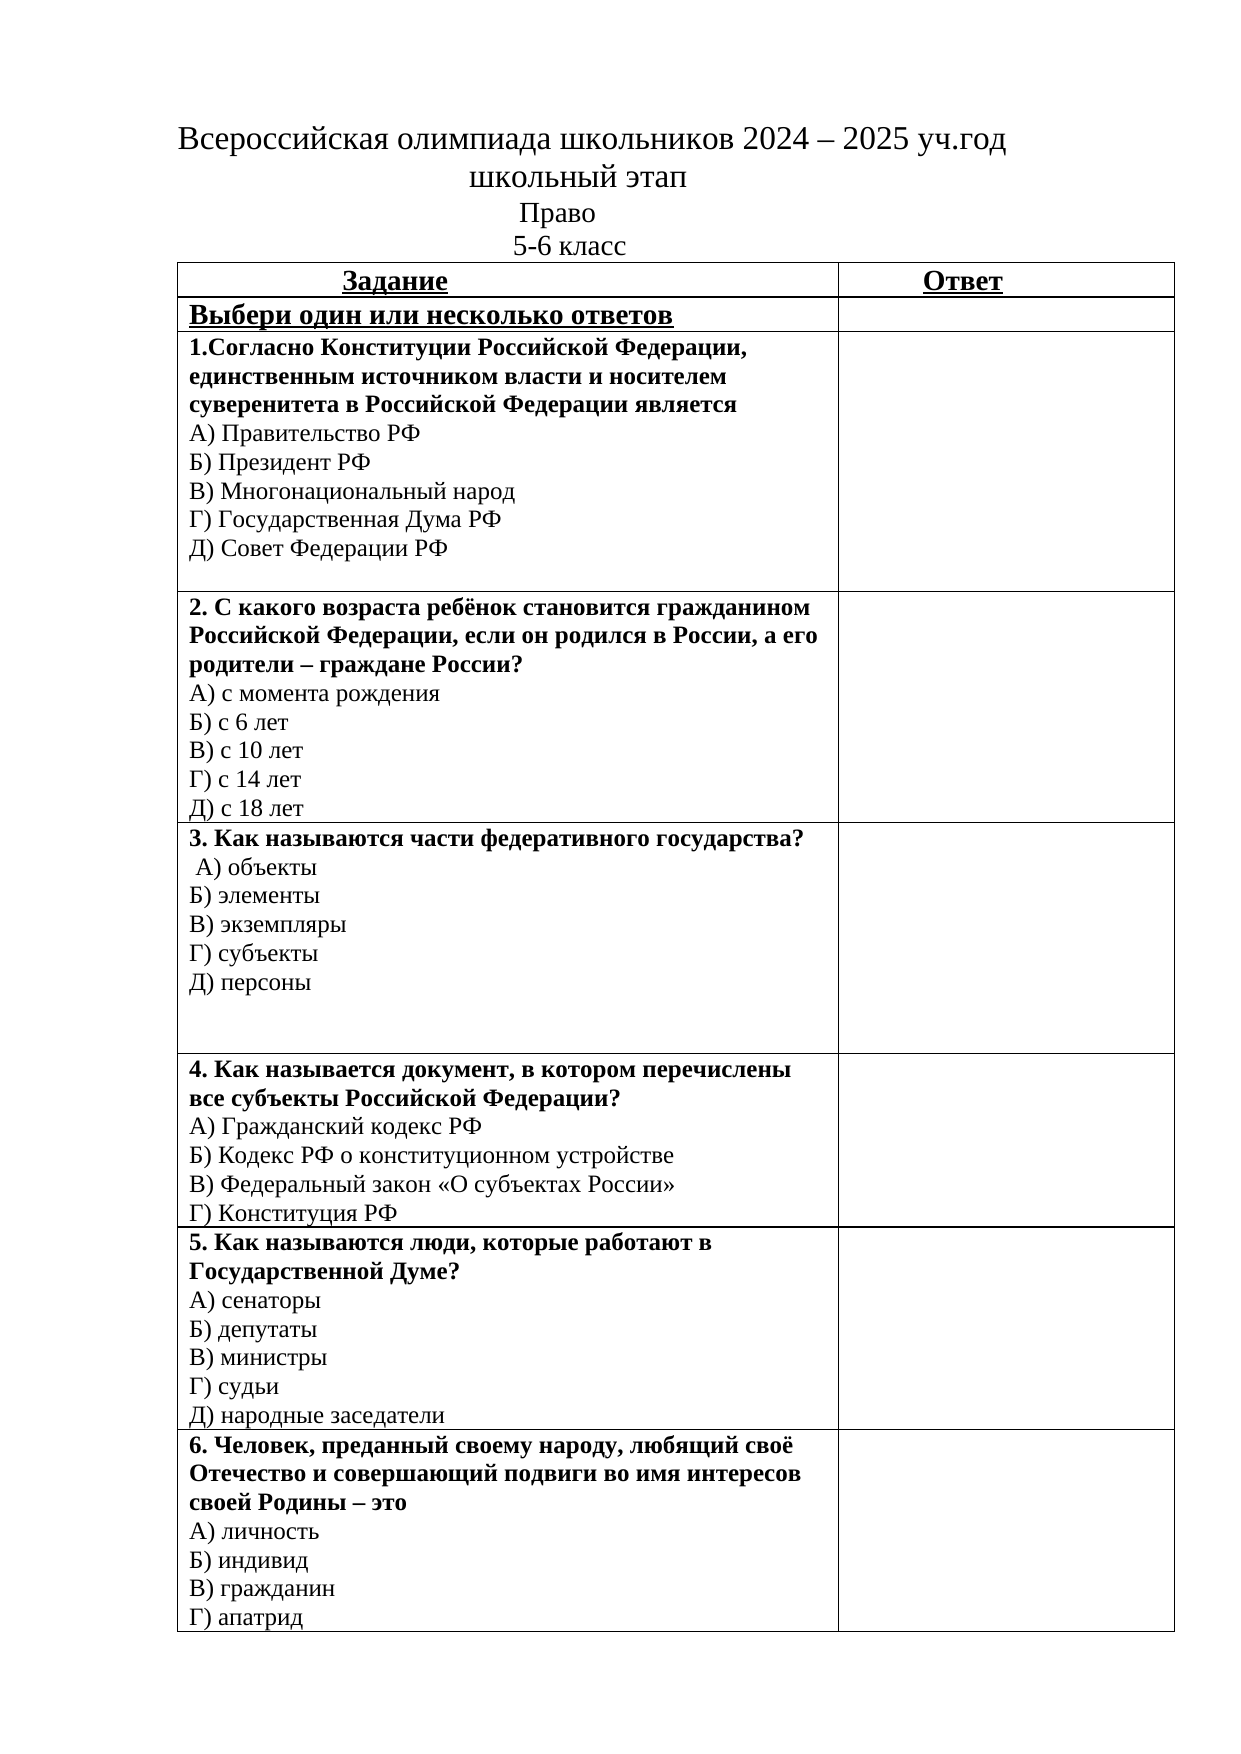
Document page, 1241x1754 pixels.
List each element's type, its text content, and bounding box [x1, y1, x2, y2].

table_cell 2. С какого возраста ребёнок становится гражданином Российской Федерации, если он родился в России, а его родители – граждане России? А) с момента рождения Б) с 6 лет В) с 10 лет Г) с 14 лет Д) с 18 лет [178, 592, 838, 822]
table_cell 3. Как называются части федеративного государства? А) объекты Б) элементы В) экземпляры Г) субъекты Д) персоны [178, 823, 838, 1053]
table_cell 4. Как называется документ, в котором перечислены все субъекты Российской Федерации? А) Гражданский кодекс РФ Б) Кодекс РФ о конституционном устройстве В) Федеральный закон «О субъектах России» Г) Конституция РФ [178, 1054, 838, 1226]
text школьный этап [177, 156, 1152, 195]
table_cell 1.Согласно Конституции Российской Федерации, единственным источником власти и носителем суверенитета в Российской Федерации является А) Правительство РФ Б) Президент РФ В) Многонациональный народ Г) Государственная Дума РФ Д) Совет Федерации РФ [178, 332, 838, 591]
table_cell [839, 332, 1174, 591]
table_header Ответ [839, 263, 1174, 296]
text 5-6 класс [177, 228, 1152, 262]
table_cell Выбери один или несколько ответов [178, 298, 838, 331]
table_header Задание [178, 263, 838, 296]
table_cell [839, 298, 1174, 331]
table_cell [839, 1228, 1174, 1429]
table_cell [839, 823, 1174, 1053]
table_cell [839, 1430, 1174, 1631]
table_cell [178, 1430, 838, 1631]
text Всероссийская олимпиада школьников 2024 – 2025 уч.год [177, 118, 1152, 156]
text Право [177, 195, 1152, 228]
table_cell 5. Как называются люди, которые работают в Государственной Думе? А) сенаторы Б) депутаты В) министры Г) судьи Д) народные заседатели [178, 1228, 838, 1429]
table_cell [839, 1054, 1174, 1226]
table_cell [839, 592, 1174, 822]
